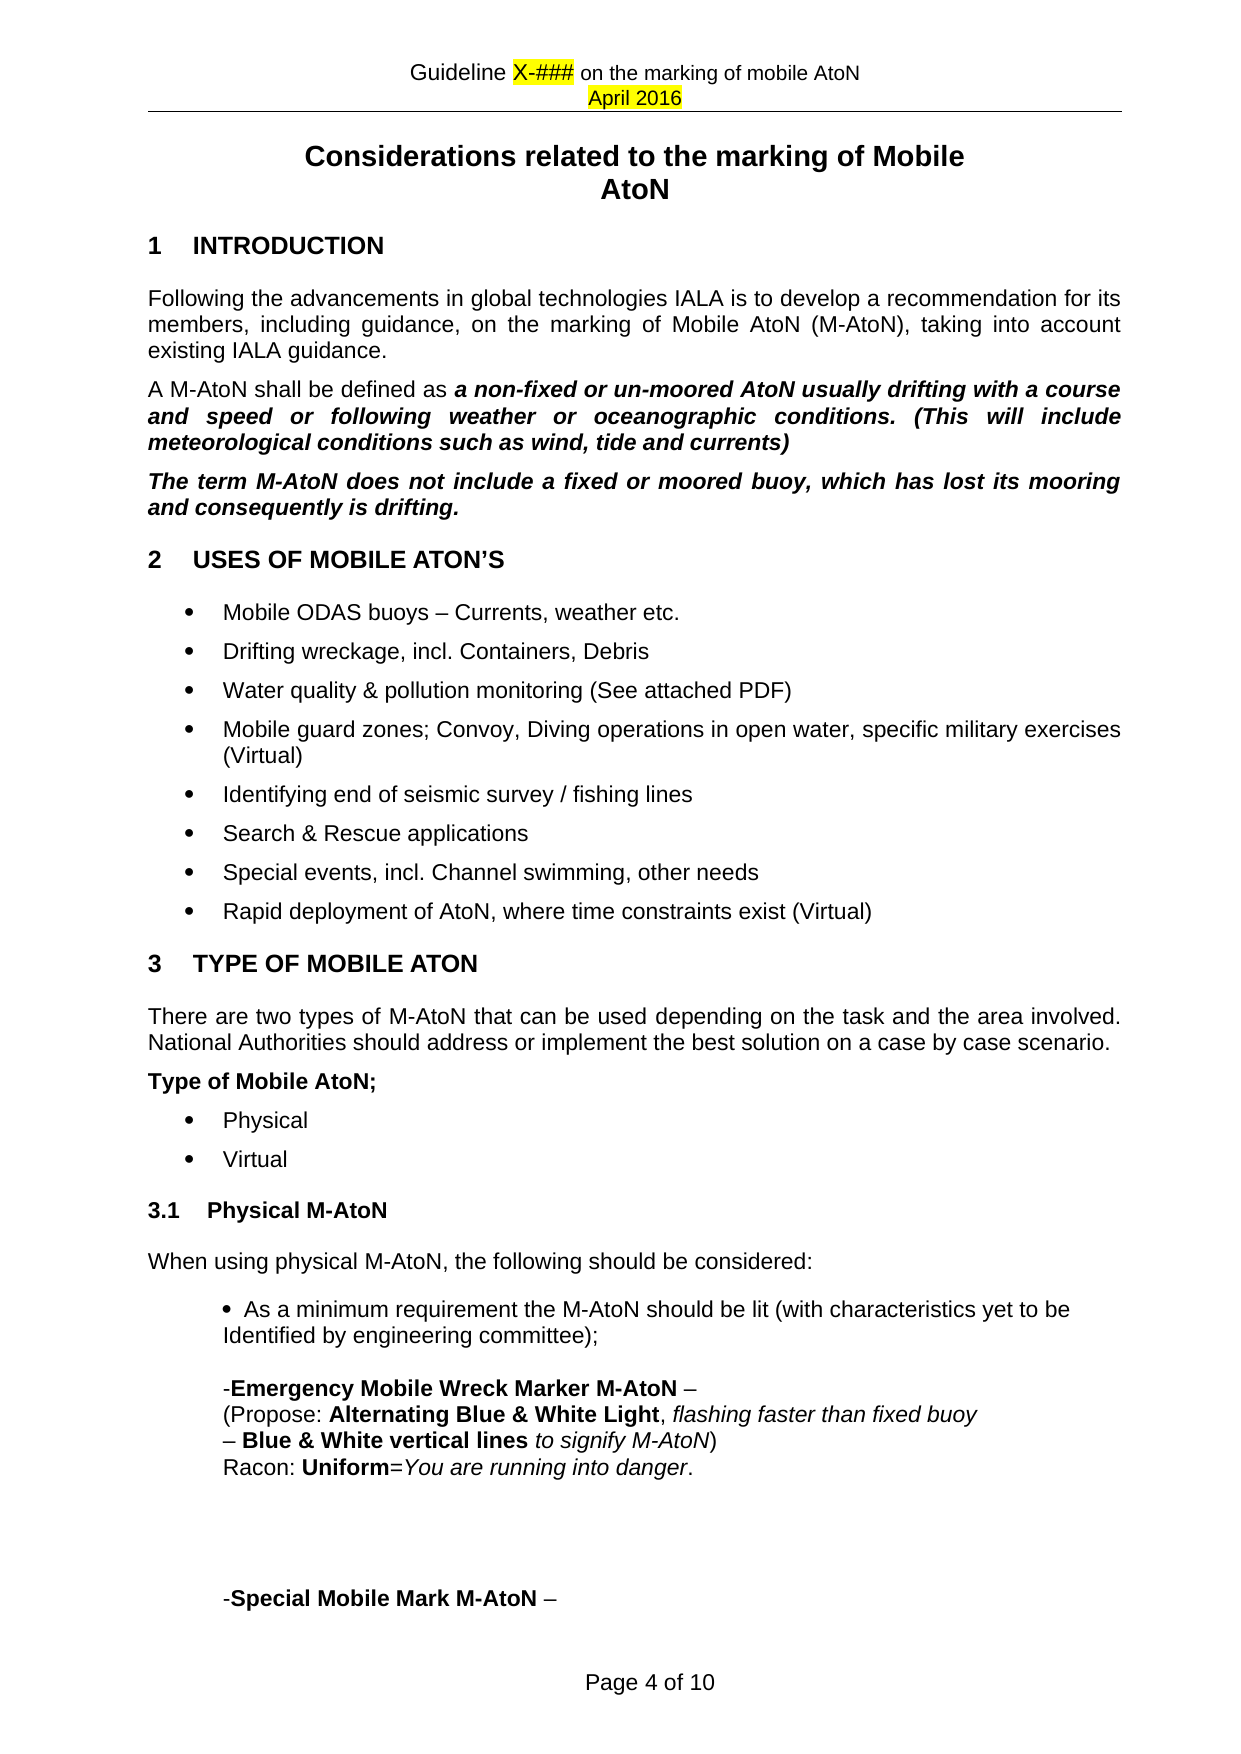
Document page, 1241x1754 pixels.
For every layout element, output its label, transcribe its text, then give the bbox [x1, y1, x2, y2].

list As a minimum requirement the M-AtoN should be lit (with characteristics yet to be [223, 1296, 1122, 1322]
text Considerations related to the marking of Mobile AtoN [298, 139, 972, 206]
list Identifying end of seismic survey / fishing lines [185, 781, 1122, 807]
subtitle Type of mobile aton [148, 949, 1122, 978]
list (Propose: Alternating Blue & White Light, flashing faster than fixed buoy [223, 1401, 1122, 1427]
list Drifting wreckage, incl. Containers, Debris [185, 638, 1122, 664]
list – Blue & White vertical lines to signify M-AtoN) [223, 1427, 1122, 1454]
list Search & Rescue applications [185, 820, 1122, 846]
list Water quality & pollution monitoring (See attached PDF) [185, 677, 1122, 703]
text When using physical M-AtoN, the following should be considered: [148, 1248, 1122, 1275]
text A M-AtoN shall be defined as a non-fixed or un-moored AtoN usually drifting with a course and speed or following weather or oceanographic conditions. (This will include meteorological conditions such as wind, tide and currents) [148, 376, 1122, 455]
list Mobile guard zones; Convoy, Diving operations in open water, specific military exercises (Virtual) [185, 716, 1122, 768]
subtitle Physical M-AtoN [148, 1197, 1122, 1223]
text There are two types of M-AtoN that can be used depending on the task and the area involved. National Authorities should address or implement the best solution on a case by case scenario. [148, 1003, 1122, 1055]
list Physical [185, 1107, 1122, 1133]
list Mobile ODAS buoys – Currents, weather etc. [185, 599, 1122, 626]
list Racon: Uniform=You are running into danger. [223, 1454, 1122, 1480]
list Virtual [185, 1146, 1122, 1172]
subtitle Uses of mobile aton’s [148, 546, 1122, 574]
list -Special Mobile Mark M-AtoN – [223, 1585, 1122, 1612]
list Rapid deployment of AtoN, where time constraints exist (Virtual) [185, 898, 1122, 924]
text Following the advancements in global technologies IALA is to develop a recommendation for its members, including guidance, on the marking of Mobile AtoN (M-AtoN), taking into account existing IALA guidance. [148, 285, 1122, 364]
list Special events, incl. Channel swimming, other needs [185, 859, 1122, 885]
list Identified by engineering committee); [223, 1322, 1122, 1348]
subtitle Introduction [148, 231, 1122, 260]
text The term M-AtoN does not include a fixed or moored buoy, which has lost its mooring and consequently is drifting. [148, 468, 1122, 521]
text Type of Mobile AtoN; [148, 1068, 1122, 1094]
list -Emergency Mobile Wreck Marker M-AtoN – [223, 1374, 1122, 1401]
